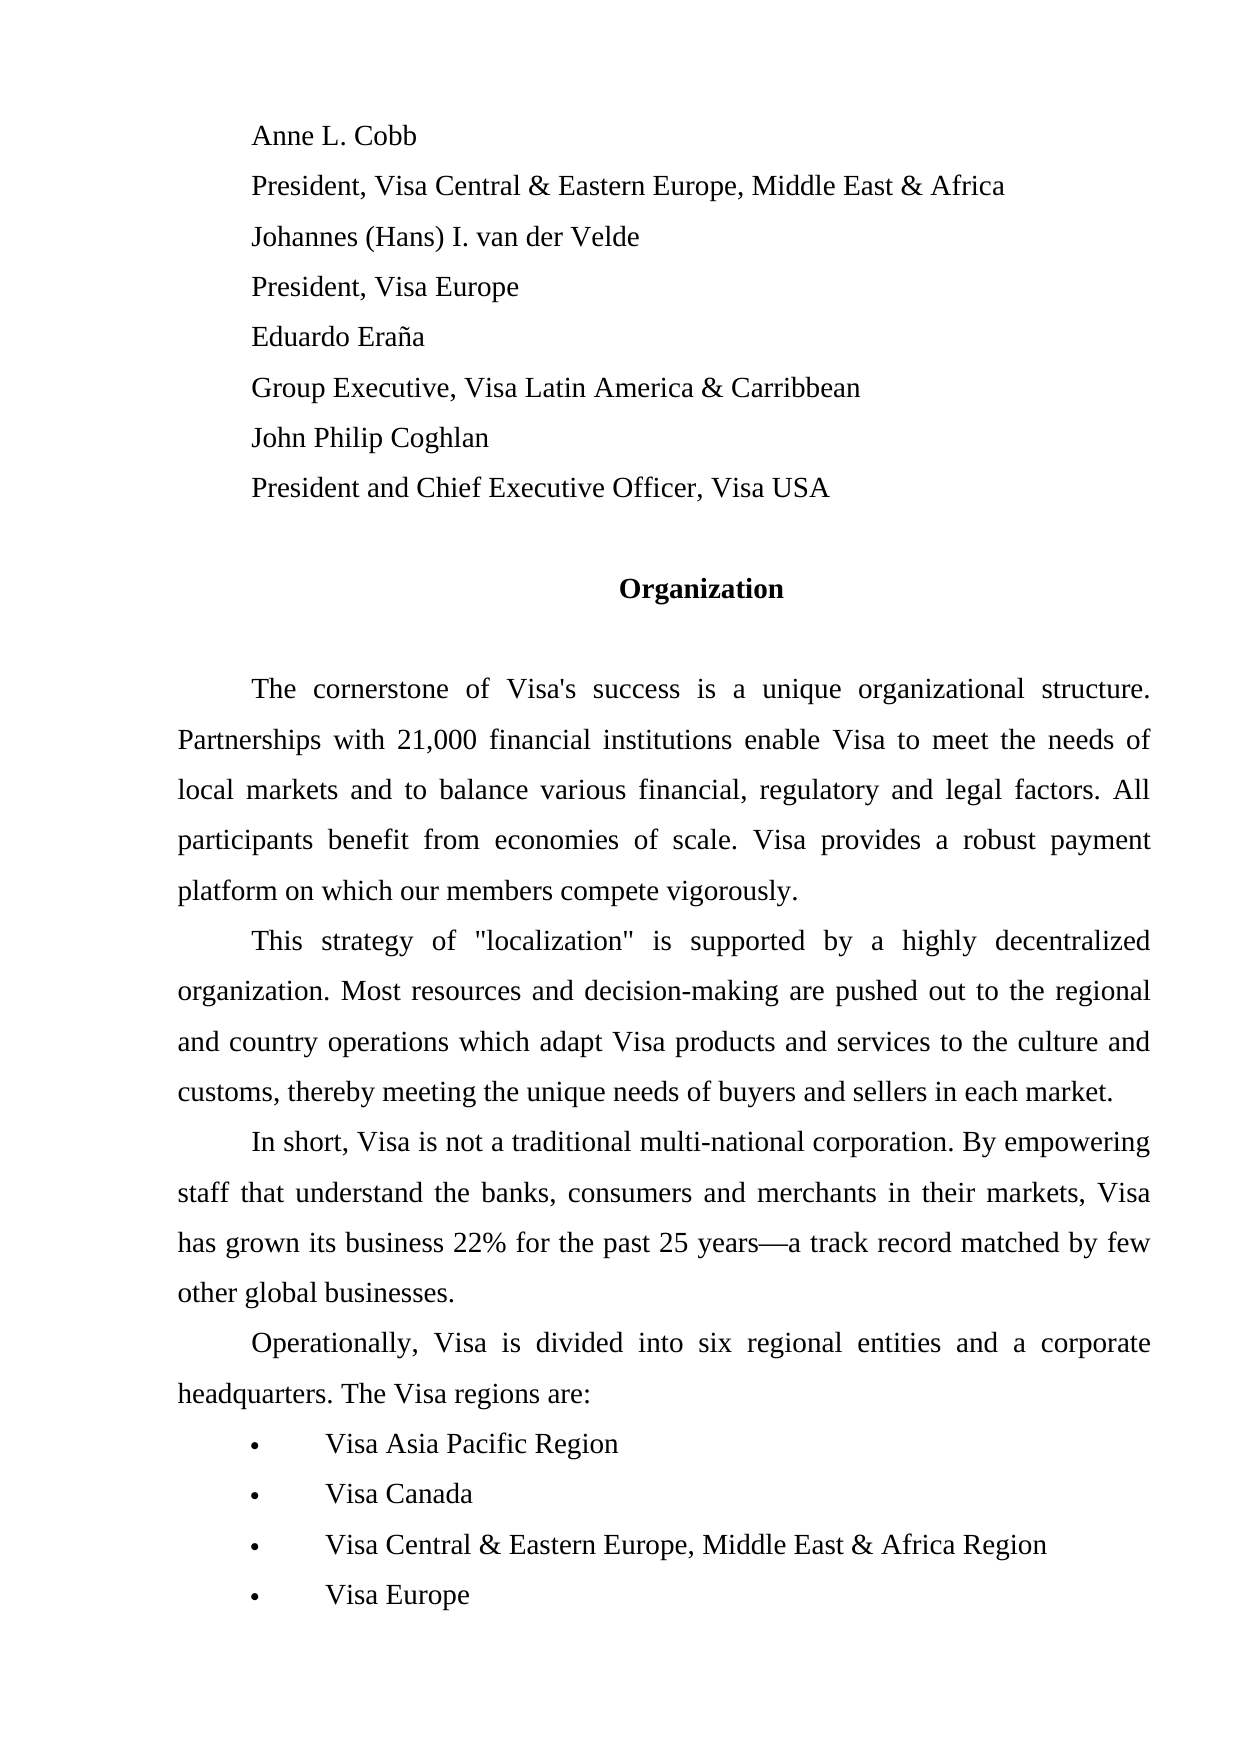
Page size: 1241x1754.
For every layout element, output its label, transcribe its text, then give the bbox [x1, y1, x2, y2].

list Visa Central & Eastern Europe, Middle East & Africa Region [177, 1527, 1152, 1560]
text Eduardo Eraña [177, 319, 1152, 353]
list Visa Europe [177, 1577, 1152, 1611]
text In short, Visa is not a traditional multi-national corporation. By empowering staff that understand the banks, consumers and merchants in their markets, Visa has grown its business 22% for the past 25 years—a track record matched by few other global businesses. [177, 1124, 1152, 1309]
text Operationally, Visa is divided into six regional entities and a corporate headquarters. The Visa regions are: [177, 1326, 1152, 1409]
subtitle Organization [177, 571, 1152, 604]
text President, Visa Central & Eastern Europe, Middle East & Africa [177, 168, 1152, 202]
list Visa Asia Pacific Region [177, 1426, 1152, 1460]
text The cornerstone of Visa's success is a unique organizational structure. Partnerships with 21,000 financial institutions enable Visa to meet the needs of local markets and to balance various financial, regulatory and legal factors. All participants benefit from economies of scale. Visa provides a robust payment platform on which our members compete vigorously. [177, 672, 1152, 906]
text This strategy of "localization" is supported by a highly decentralized organization. Most resources and decision-making are pushed out to the regional and country operations which adapt Visa products and services to the culture and customs, thereby meeting the unique needs of buyers and sellers in each market. [177, 923, 1152, 1108]
text President and Chief Executive Officer, Visa USA [177, 470, 1152, 504]
text President, Visa Europe [177, 269, 1152, 303]
text Group Executive, Visa Latin America & Carribbean [177, 370, 1152, 403]
text Johannes (Hans) I. van der Velde [177, 219, 1152, 252]
text Anne L. Cobb [177, 118, 1152, 152]
list Visa Canada [177, 1477, 1152, 1510]
text John Philip Coghlan [177, 420, 1152, 453]
